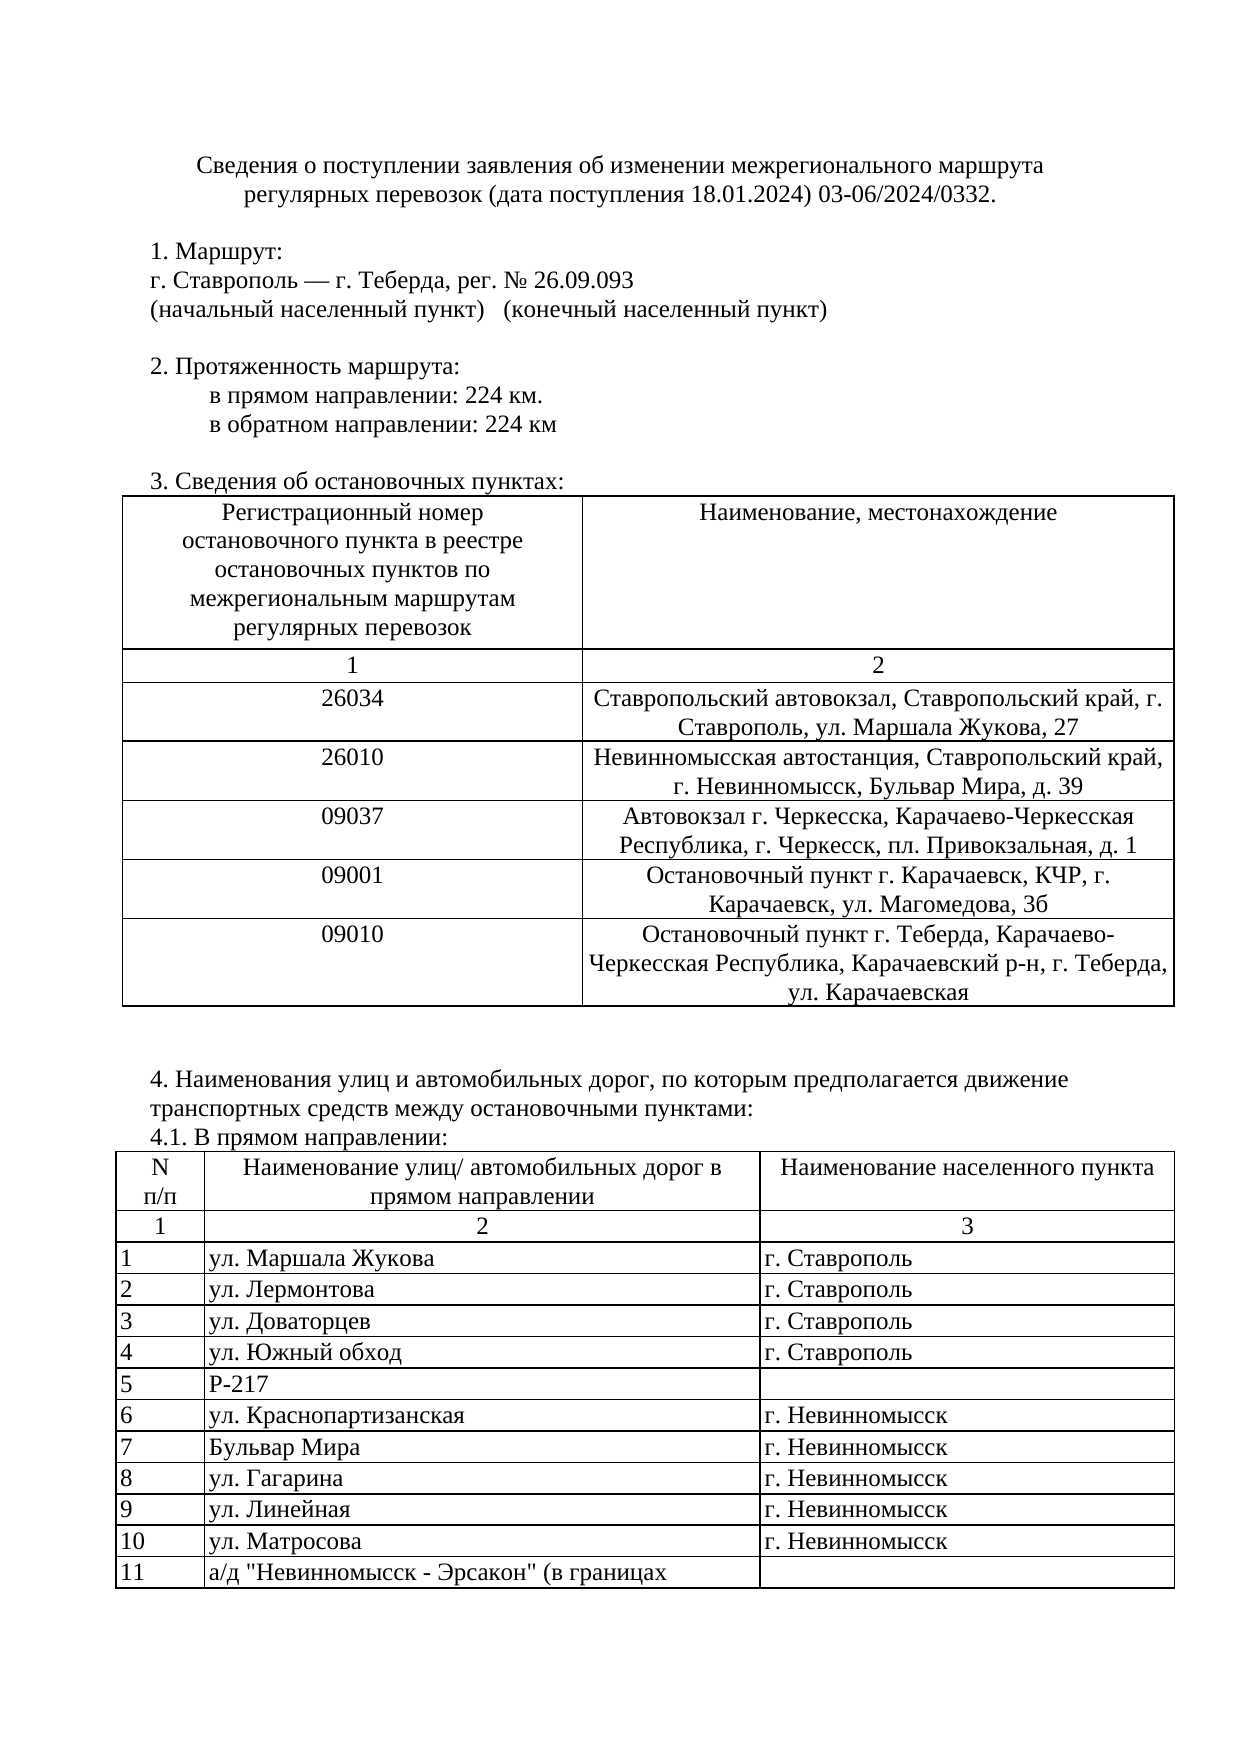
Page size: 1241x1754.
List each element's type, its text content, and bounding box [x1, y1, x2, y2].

table_cell Остановочный пункт г. Теберда, Карачаево-Черкесская Республика, Карачаевский р-н, г. Теберда, ул. Карачаевская [583, 919, 1173, 1005]
table_cell 09037 [123, 801, 582, 858]
table_cell ул. Маршала Жукова [205, 1243, 759, 1273]
table_cell Бульвар Мира [205, 1432, 759, 1461]
text (начальный населенный пункт) (конечный населенный пункт) [150, 294, 1090, 322]
text Сведения о поступлении заявления об изменении межрегионального маршрута регулярных перевозок (дата поступления 18.01.2024) 03-06/2024/0332. [150, 150, 1090, 207]
table_cell 26034 [123, 683, 582, 740]
table_cell г. Невинномысск [761, 1495, 1174, 1524]
table_cell 09001 [123, 860, 582, 918]
table_cell Остановочный пункт г. Карачаевск, КЧР, г. Карачаевск, ул. Магомедова, 3б [583, 860, 1173, 918]
table_cell Автовокзал г. Черкесска, Карачаево-Черкесская Республика, г. Черкесск, пл. Привокзальная, д. 1 [583, 801, 1173, 858]
table_cell ул. Лермонтова [205, 1274, 759, 1304]
table_cell 3 [761, 1211, 1174, 1241]
table_header Наименование улиц/ автомобильных дорог в прямом направлении [205, 1152, 759, 1210]
table_cell 6 [117, 1400, 204, 1430]
table_cell 2 [583, 650, 1173, 681]
text 4. Наименования улиц и автомобильных дорог, по которым предполагается движение транспортных средств между остановочными пунктами: [150, 1064, 1090, 1122]
table_cell ул. Южный обход [205, 1337, 759, 1367]
table_cell ул. Матросова [205, 1526, 759, 1556]
table_cell г. Ставрополь [761, 1274, 1174, 1304]
table_header Регистрационный номер остановочного пункта в реестре остановочных пунктов по межрегиональным маршрутам регулярных перевозок [123, 497, 582, 648]
table_cell г. Невинномысск [761, 1400, 1174, 1430]
table_cell Невинномысская автостанция, Ставропольский край, г. Невинномысск, Бульвар Мира, д. 39 [583, 742, 1173, 799]
table_cell ул. Линейная [205, 1495, 759, 1524]
table_cell ул. Доваторцев [205, 1306, 759, 1336]
table_cell ул. Краснопартизанская [205, 1400, 759, 1430]
text 1. Маршрут: [150, 236, 1090, 265]
table_cell г. Ставрополь [761, 1306, 1174, 1336]
table_cell Ставропольский автовокзал, Ставропольский край, г. Ставрополь, ул. Маршала Жукова, 27 [583, 683, 1173, 740]
table_header Наименование, местонахождение [583, 497, 1173, 648]
table_cell 9 [117, 1495, 204, 1524]
table_cell 3 [117, 1306, 204, 1336]
table_cell [761, 1369, 1174, 1398]
table_header Наименование населенного пункта [761, 1152, 1174, 1210]
text в прямом направлении: 224 км. [150, 380, 1090, 409]
table_cell 5 [117, 1369, 204, 1398]
text в обратном направлении: 224 км [150, 409, 1090, 437]
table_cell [205, 1557, 759, 1587]
table_header N п/п [117, 1152, 204, 1210]
table_cell 1 [117, 1243, 204, 1273]
text г. Ставрополь — г. Теберда, рег. № 26.09.093 [150, 265, 1090, 294]
table_cell ул. Гагарина [205, 1463, 759, 1493]
table_cell 2 [117, 1274, 204, 1304]
text 4.1. В прямом направлении: [150, 1122, 1090, 1151]
table_cell г. Невинномысск [761, 1526, 1174, 1556]
table_cell [761, 1557, 1174, 1587]
table_cell г. Ставрополь [761, 1337, 1174, 1367]
table_cell 1 [123, 650, 582, 681]
text 3. Сведения об остановочных пунктах: [150, 466, 1090, 495]
table_cell 26010 [123, 742, 582, 799]
table_cell 8 [117, 1463, 204, 1493]
table_cell г. Ставрополь [761, 1243, 1174, 1273]
table_cell 09010 [123, 919, 582, 1005]
table_cell 10 [117, 1526, 204, 1556]
table_cell 11 [117, 1557, 204, 1587]
table_cell г. Невинномысск [761, 1432, 1174, 1461]
table_cell 4 [117, 1337, 204, 1367]
table_cell 1 [117, 1211, 204, 1241]
table_cell Р-217 [205, 1369, 759, 1398]
table_cell 2 [205, 1211, 759, 1241]
table_cell 7 [117, 1432, 204, 1461]
table_cell г. Невинномысск [761, 1463, 1174, 1493]
text 2. Протяженность маршрута: [150, 351, 1090, 380]
